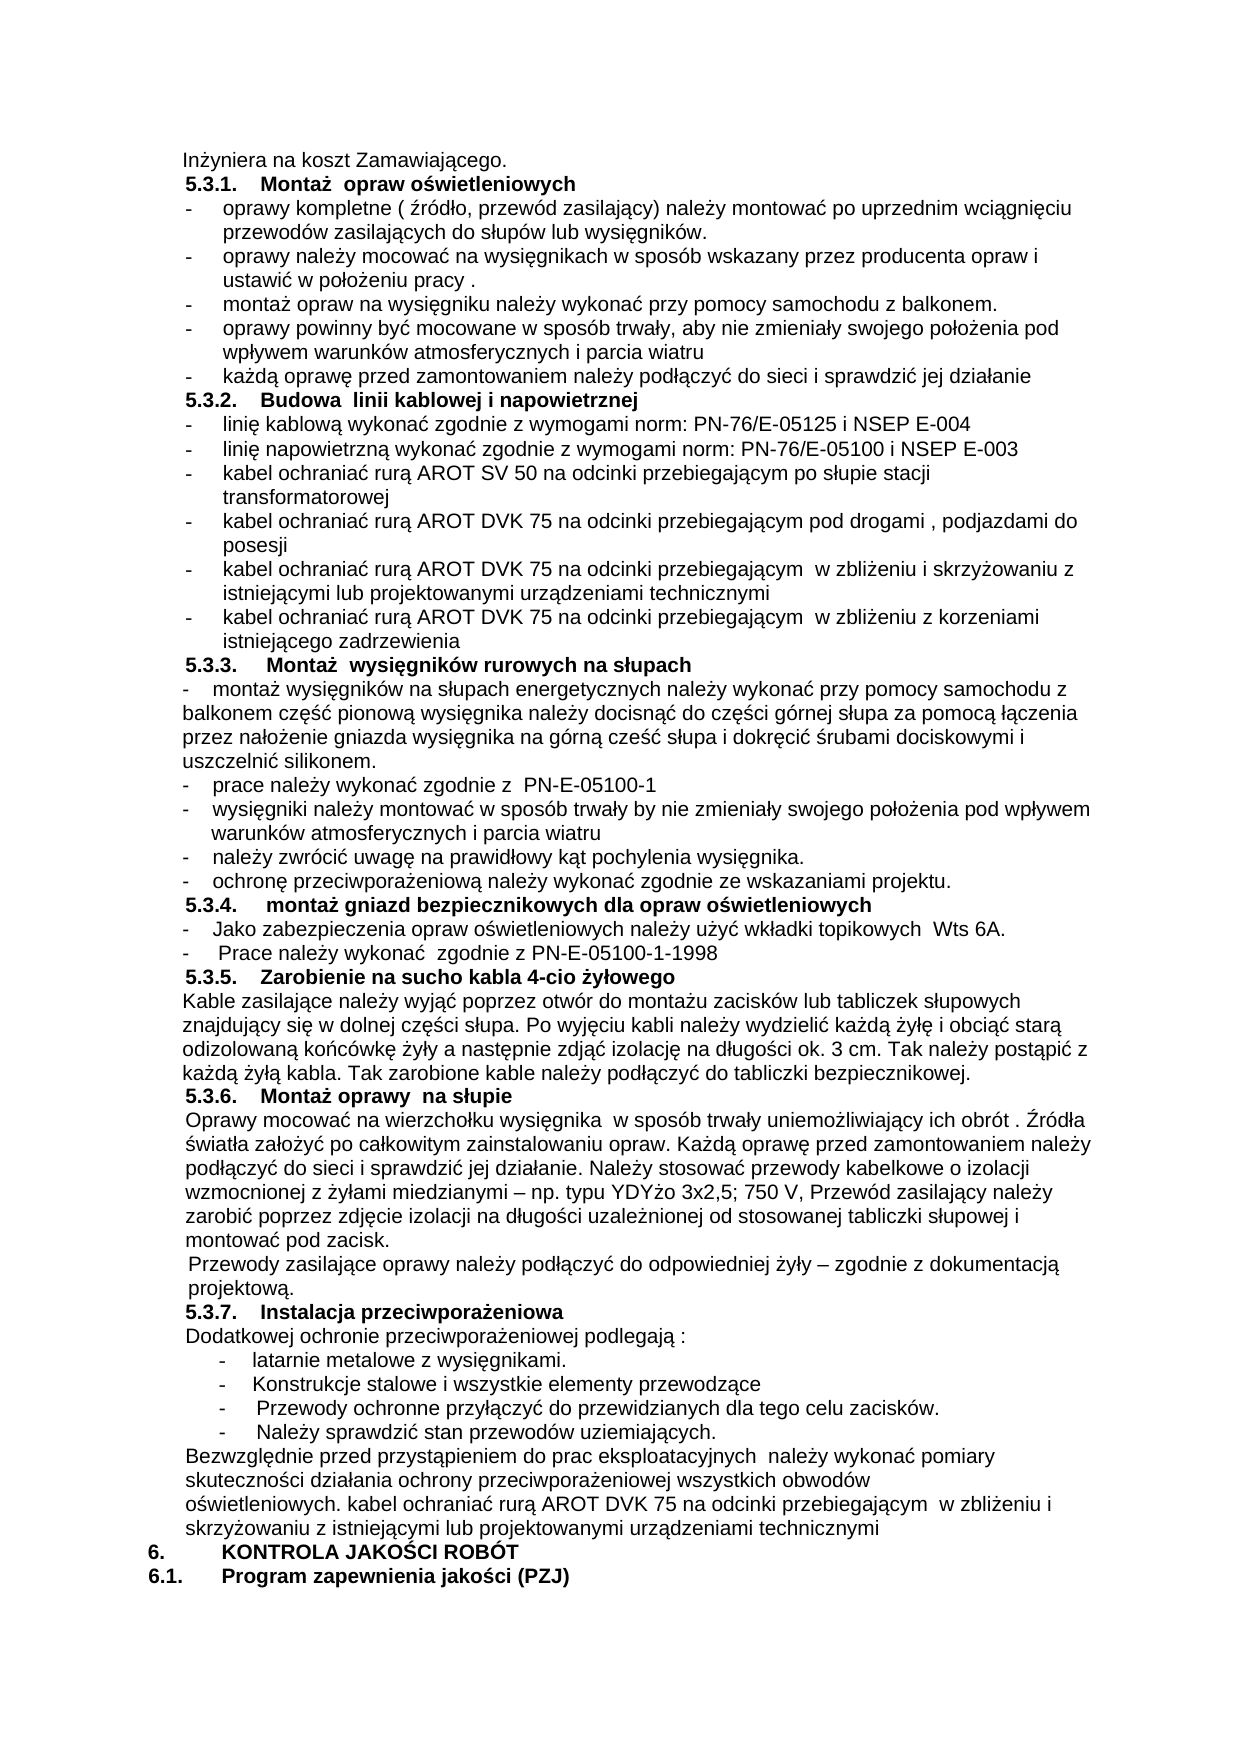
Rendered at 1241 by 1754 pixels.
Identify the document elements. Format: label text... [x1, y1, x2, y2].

text znajdujący się w dolnej części słupa. Po wyjęciu kabli należy wydzielić każdą żyłę i obciąć starą [148, 1012, 1093, 1036]
text - prace należy wykonać zgodnie z PN-E-05100-1 [148, 773, 1093, 797]
list kabel ochraniać rurą AROT DVK 75 na odcinki przebiegającym pod drogami , podjazdami do posesji [185, 509, 1093, 557]
list kabel ochraniać rurą AROT DVK 75 na odcinki przebiegającym w zbliżeniu i skrzyżowaniu z istniejącymi lub projektowanymi urządzeniami technicznymi [185, 557, 1093, 605]
list Montaż oprawy na słupie [185, 1084, 1093, 1108]
list kabel ochraniać rurą AROT DVK 75 na odcinki przebiegającym w zbliżeniu z korzeniami istniejącego zadrzewienia [185, 605, 1093, 653]
text Bezwzględnie przed przystąpieniem do prac eksploatacyjnych należy wykonać pomiary skuteczności działania ochrony przeciwporażeniowej wszystkich obwodów [185, 1444, 1093, 1492]
list montaż opraw na wysięgniku należy wykonać przy pomocy samochodu z balkonem. [185, 292, 1093, 316]
text balkonem część pionową wysięgnika należy docisnąć do części górnej słupa za pomocą łączenia [148, 701, 1093, 725]
list Należy sprawdzić stan przewodów uziemiających. [218, 1420, 1093, 1444]
list Zarobienie na sucho kabla 4-cio żyłowego [185, 964, 1093, 988]
text Przewody zasilające oprawy należy podłączyć do odpowiedniej żyły – zgodnie z dokumentacją [148, 1252, 1093, 1276]
list kabel ochraniać rurą AROT SV 50 na odcinki przebiegającym po słupie stacji transformatorowej [185, 461, 1093, 509]
list Instalacja przeciwporażeniowa [185, 1300, 1093, 1324]
list oprawy powinny być mocowane w sposób trwały, aby nie zmieniały swojego położenia pod wpływem warunków atmosferycznych i parcia wiatru [185, 316, 1093, 364]
text - Jako zabezpieczenia opraw oświetleniowych należy użyć wkładki topikowych Wts 6A. [148, 917, 1093, 941]
list Konstrukcje stalowe i wszystkie elementy przewodzące [218, 1372, 1093, 1396]
text - ochronę przeciwporażeniową należy wykonać zgodnie ze wskazaniami projektu. [148, 869, 1093, 893]
list montaż gniazd bezpiecznikowych dla opraw oświetleniowych [185, 893, 1093, 917]
list linię napowietrzną wykonać zgodnie z wymogami norm: PN-76/E-05100 i NSEP E-003 [185, 436, 1093, 461]
text warunków atmosferycznych i parcia wiatru [148, 821, 1093, 845]
list Budowa linii kablowej i napowietrznej [185, 388, 1093, 412]
text - Prace należy wykonać zgodnie z PN-E-05100-1-1998 [148, 941, 1093, 964]
text Oprawy mocować na wierzchołku wysięgnika w sposób trwały uniemożliwiający ich obrót . Źródła światła założyć po całkowitym zainstalowaniu opraw. Każdą oprawę przed zamontowaniem należy podłączyć do sieci i sprawdzić jej działanie. Należy stosować przewody kabelkowe o izolacji wzmocnionej z żyłami miedzianymi – np. typu YDYżo 3x2,5; 750 V, Przewód zasilający należy zarobić poprzez zdjęcie izolacji na długości uzależnionej od stosowanej tabliczki słupowej i montować pod zacisk. [185, 1108, 1093, 1252]
text 6. KONTROLA JAKOŚCI ROBÓT [148, 1540, 1093, 1564]
text - wysięgniki należy montować w sposób trwały by nie zmieniały swojego położenia pod wpływem [148, 797, 1093, 821]
list Montaż wysięgników rurowych na słupach [185, 653, 1093, 677]
text Kable zasilające należy wyjąć poprzez otwór do montażu zacisków lub tabliczek słupowych [148, 988, 1093, 1012]
list Przewody ochronne przyłączyć do przewidzianych dla tego celu zacisków. [218, 1396, 1093, 1420]
list oprawy kompletne ( źródło, przewód zasilający) należy montować po uprzednim wciągnięciu przewodów zasilających do słupów lub wysięgników. [185, 196, 1093, 244]
text uszczelnić silikonem. [148, 749, 1093, 773]
text Inżyniera na koszt Zamawiającego. [148, 148, 1093, 172]
list Montaż opraw oświetleniowych [185, 172, 1093, 196]
list latarnie metalowe z wysięgnikami. [218, 1348, 1093, 1372]
text - należy zwrócić uwagę na prawidłowy kąt pochylenia wysięgnika. [148, 845, 1093, 869]
text odizolowaną końcówkę żyły a następnie zdjąć izolację na długości ok. 3 cm. Tak należy postąpić z [148, 1036, 1093, 1060]
text oświetleniowych. kabel ochraniać rurą AROT DVK 75 na odcinki przebiegającym w zbliżeniu i skrzyżowaniu z istniejącymi lub projektowanymi urządzeniami technicznymi [185, 1492, 1093, 1540]
text 6.1. Program zapewnienia jakości (PZJ) [148, 1564, 1093, 1588]
list każdą oprawę przed zamontowaniem należy podłączyć do sieci i sprawdzić jej działanie [185, 364, 1093, 388]
text każdą żyłą kabla. Tak zarobione kable należy podłączyć do tabliczki bezpiecznikowej. [148, 1060, 1093, 1084]
text Dodatkowej ochronie przeciwporażeniowej podlegają : [185, 1324, 1093, 1348]
text projektową. [148, 1276, 1093, 1300]
list linię kablową wykonać zgodnie z wymogami norm: PN-76/E-05125 i NSEP E-004 [185, 412, 1093, 436]
text przez nałożenie gniazda wysięgnika na górną cześć słupa i dokręcić śrubami dociskowymi i [148, 725, 1093, 749]
text - montaż wysięgników na słupach energetycznych należy wykonać przy pomocy samochodu z [148, 677, 1093, 701]
list oprawy należy mocować na wysięgnikach w sposób wskazany przez producenta opraw i ustawić w położeniu pracy . [185, 244, 1093, 292]
